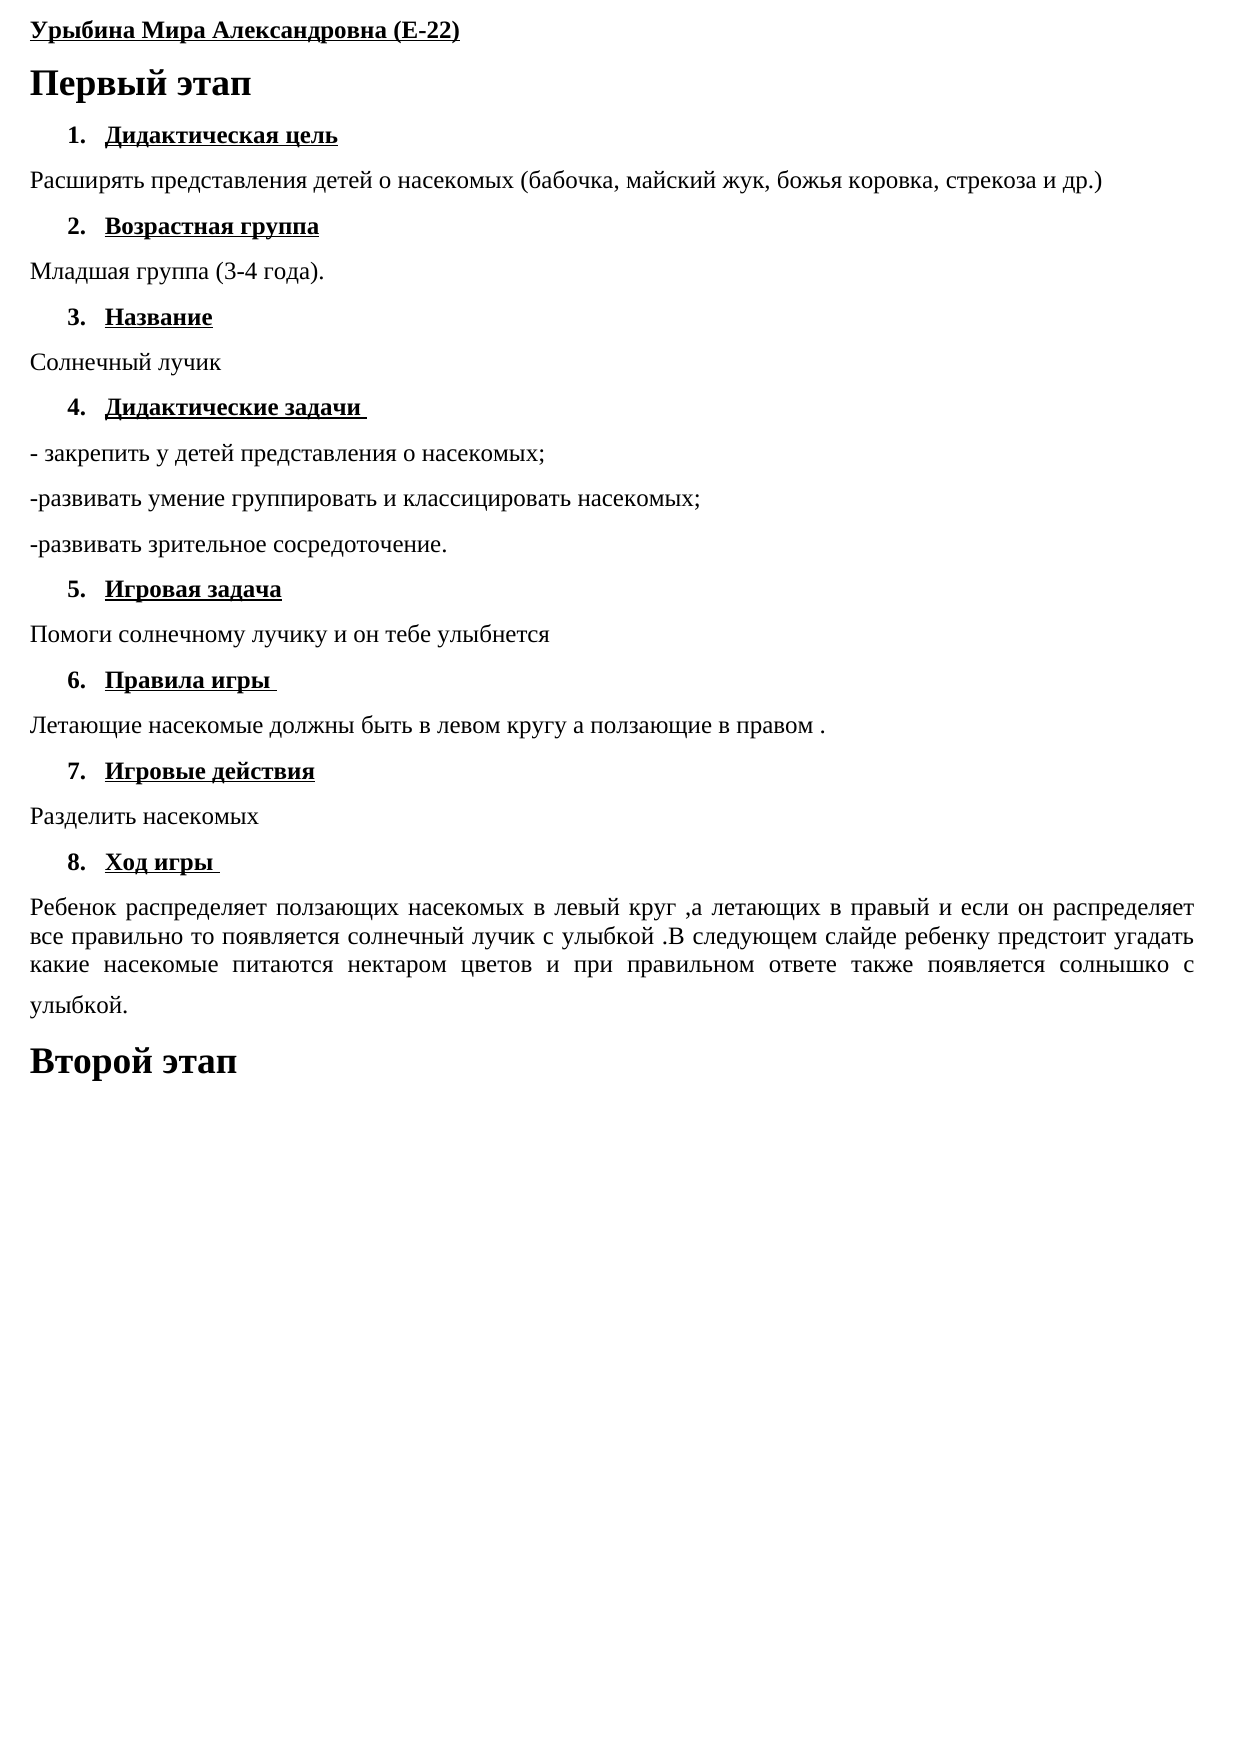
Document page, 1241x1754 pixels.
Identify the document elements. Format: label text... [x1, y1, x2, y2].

text Помоги солнечному лучику и он тебе улыбнется [29, 619, 1196, 648]
text Солнечный лучик [29, 347, 1196, 376]
list Название [67, 302, 1196, 330]
list Дидактическая цель [67, 120, 1196, 149]
list Игровая задача [67, 574, 1196, 603]
text Ребенок распределяет ползающих насекомых в левый круг ,а летающих в правый и если он распределяет все правильно то появляется солнечный лучик с улыбкой .В следующем слайде ребенку предстоит угадать какие насекомые питаются нектаром цветов и при правильном ответе также появляется солнышко с улыбкой. [29, 892, 1196, 1021]
text Расширять представления детей о насекомых (бабочка, майский жук, божья коровка, стрекоза и др.) [29, 165, 1196, 194]
list Игровые действия [67, 756, 1196, 784]
list Дидактические задачи [67, 392, 1196, 421]
list Возрастная группа [67, 211, 1196, 239]
text Урыбина Мира Александровна (Е-22) [29, 15, 1152, 43]
text Разделить насекомых [29, 801, 1196, 830]
text -развивать умение группировать и классицировать насекомых; [29, 483, 1196, 512]
text - закрепить у детей представления о насекомых; [29, 438, 1196, 467]
list Правила игры [67, 665, 1196, 694]
text Летающие насекомые должны быть в левом кругу а ползающие в правом . [29, 710, 1196, 739]
text Младшая группа (3-4 года). [29, 256, 1196, 285]
text Второй этап [29, 1038, 1196, 1081]
list Ход игры [67, 847, 1196, 875]
text Первый этап [29, 60, 1152, 103]
text -развивать зрительное сосредоточение. [29, 529, 1196, 557]
